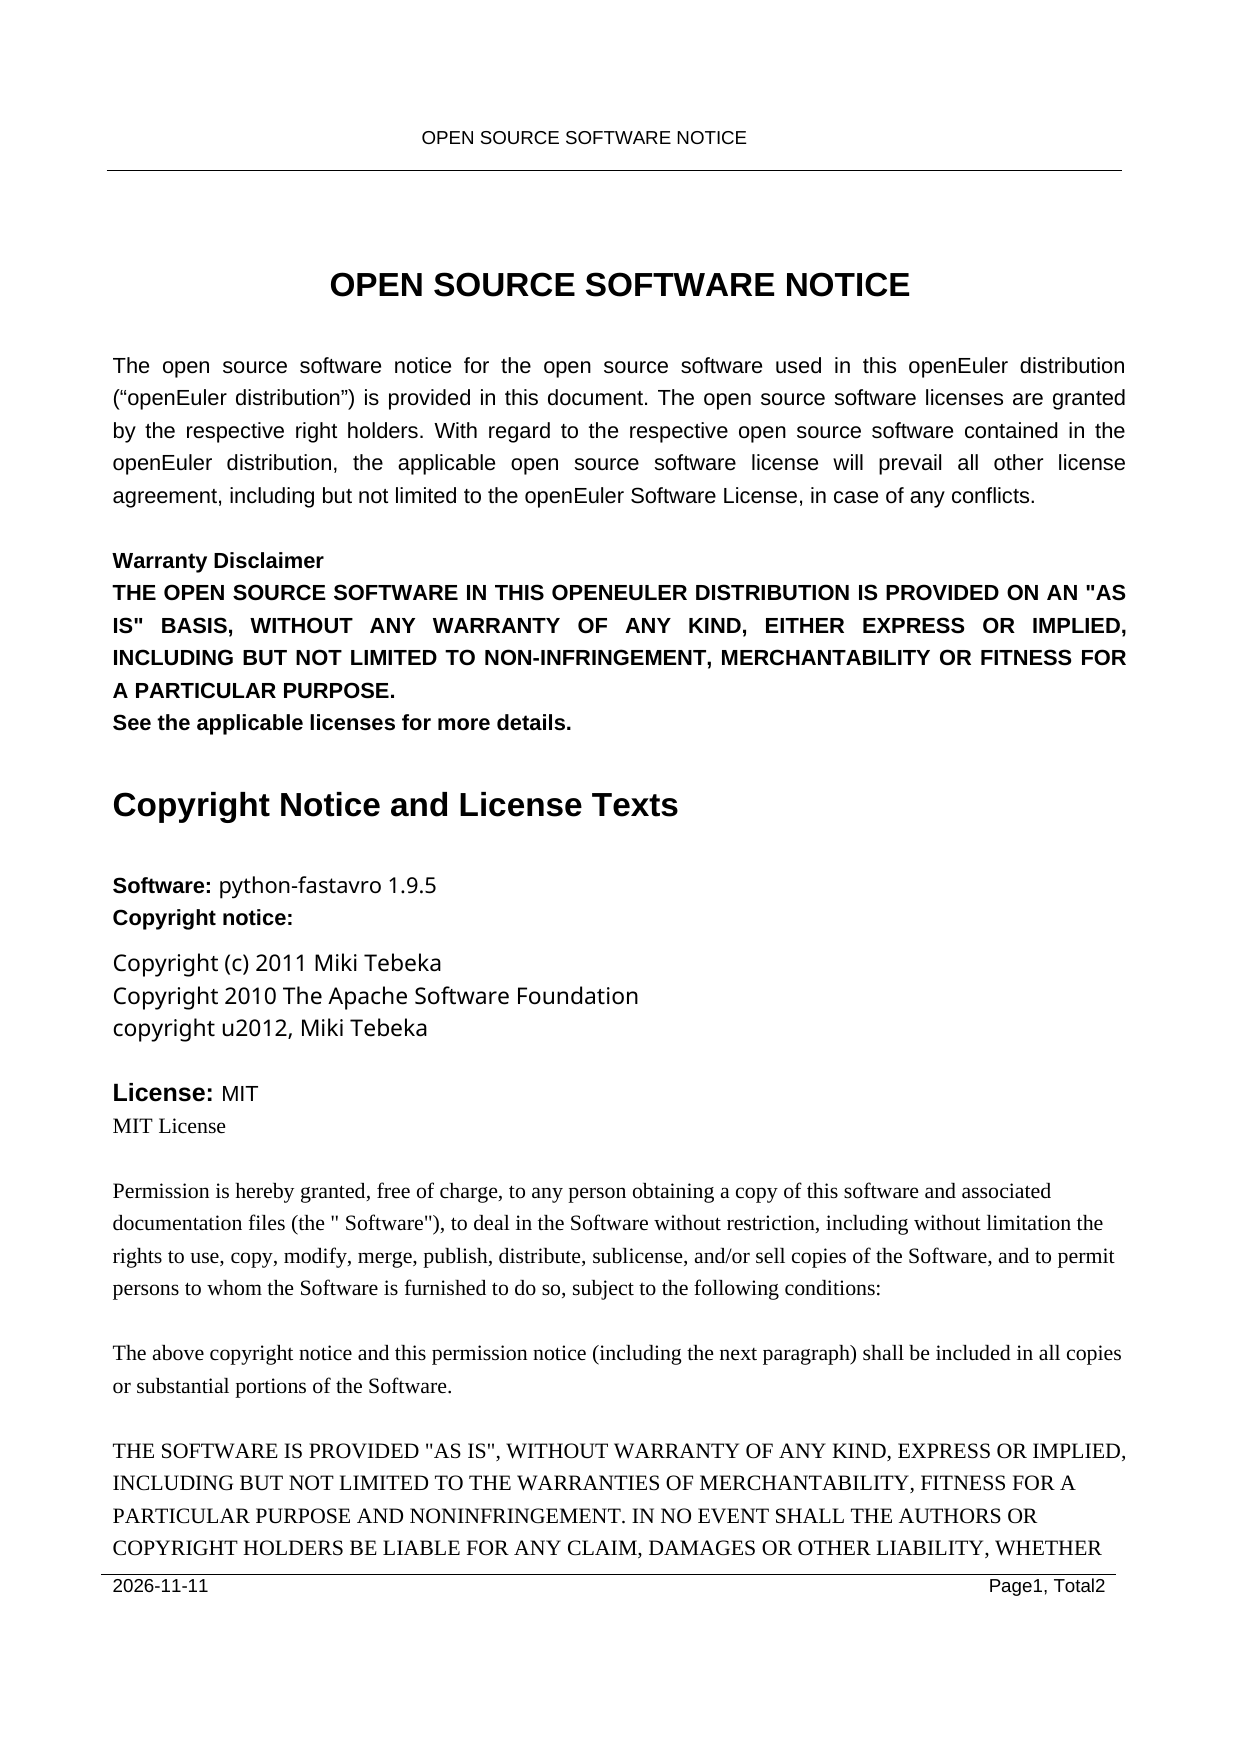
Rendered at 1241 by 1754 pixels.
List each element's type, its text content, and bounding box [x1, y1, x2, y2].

text License: MIT [112, 1077, 1128, 1109]
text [112, 1109, 1128, 1564]
text OPEN SOURCE SOFTWARE NOTICE [112, 251, 1128, 316]
text Copyright notice: [112, 901, 1128, 934]
text Copyright Notice and License Texts [112, 771, 1128, 836]
text Warranty Disclaimer [112, 544, 1128, 576]
text The open source software notice for the open source software used in this openEuler distribution (“openEuler distribution”) is provided in this document. The open source software licenses are granted by the respective right holders. With regard to the respective open source software contained in the openEuler distribution, the applicable open source software license will prevail all other license agreement, including but not limited to the openEuler Software License, in case of any conflicts. [112, 349, 1128, 511]
title Software: python-fastavro 1.9.5 [112, 869, 1128, 901]
text Copyright (c) 2011 Miki Tebeka Copyright 2010 The Apache Software Foundation copyright u2012, Miki Tebeka [112, 947, 1128, 1077]
text THE OPEN SOURCE SOFTWARE IN THIS OPENEULER DISTRIBUTION IS PROVIDED ON AN "AS IS" BASIS, WITHOUT ANY WARRANTY OF ANY KIND, EITHER EXPRESS OR IMPLIED, INCLUDING BUT NOT LIMITED TO NON-INFRINGEMENT, MERCHANTABILITY OR FITNESS FOR A PARTICULAR PURPOSE. See the applicable licenses for more details. [112, 576, 1128, 739]
